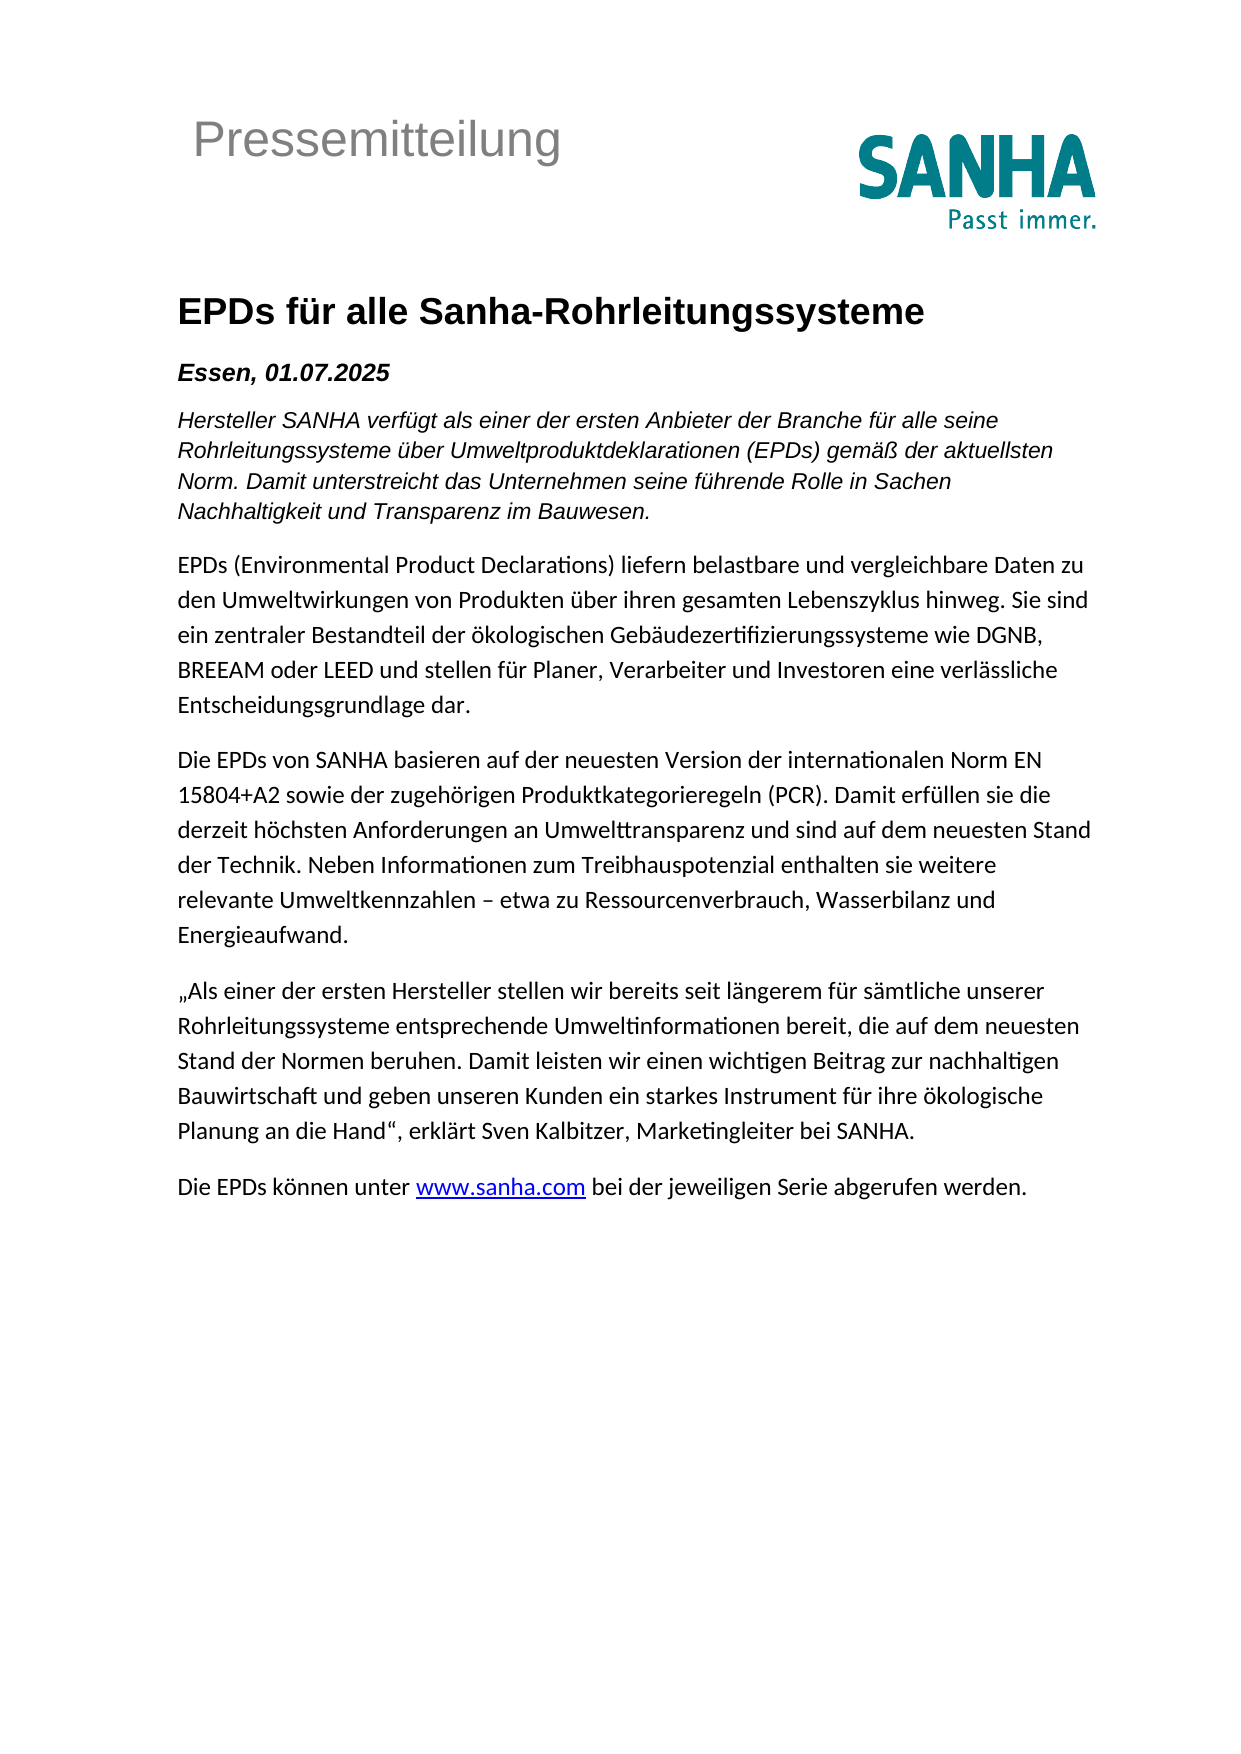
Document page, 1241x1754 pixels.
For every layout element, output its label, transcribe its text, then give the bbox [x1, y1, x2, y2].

text Essen, 01.07.2025 [177, 351, 1092, 388]
text EPDs für alle Sanha-Rohrleitungssysteme [177, 295, 1092, 332]
picture [859, 134, 1096, 229]
text Die EPDs können unter www.sanha.com bei der jeweiligen Serie abgerufen werden. [177, 1171, 1092, 1202]
text EPDs (Environmental Product Declarations) liefern belastbare und vergleichbare Daten zu den Umweltwirkungen von Produkten über ihren gesamten Lebenszyklus hinweg. Sie sind ein zentraler Bestandteil der ökologischen Gebäudezertifizierungssysteme wie DGNB, BREEAM oder LEED und stellen für Planer, Verarbeiter und Investoren eine verlässliche Entscheidungsgrundlage dar. [177, 549, 1092, 719]
text Die EPDs von SANHA basieren auf der neuesten Version der internationalen Norm EN 15804+A2 sowie der zugehörigen Produktkategorieregeln (PCR). Damit erfüllen sie die derzeit höchsten Anforderungen an Umwelttransparenz und sind auf dem neuesten Stand der Technik. Neben Informationen zum Treibhauspotenzial enthalten sie weitere relevante Umweltkennzahlen – etwa zu Ressourcenverbrauch, Wasserbilanz und Energieaufwand. [177, 745, 1092, 950]
text „Als einer der ersten Hersteller stellen wir bereits seit längerem für sämtliche unserer Rohrleitungssysteme entsprechende Umweltinformationen bereit, die auf dem neuesten Stand der Normen beruhen. Damit leisten wir einen wichtigen Beitrag zur nachhaltigen Bauwirtschaft und geben unseren Kunden ein starkes Instrument für ihre ökologische Planung an die Hand“, erklärt Sven Kalbitzer, Marketingleiter bei SANHA. [177, 976, 1092, 1146]
text Hersteller SANHA verfügt als einer der ersten Anbieter der Branche für alle seine Rohrleitungssysteme über Umweltproduktdeklarationen (EPDs) gemäß der aktuellsten Norm. Damit unterstreicht das Unternehmen seine führende Rolle in Sachen Nachhaltigkeit und Transparenz im Bauwesen. [177, 407, 1092, 524]
